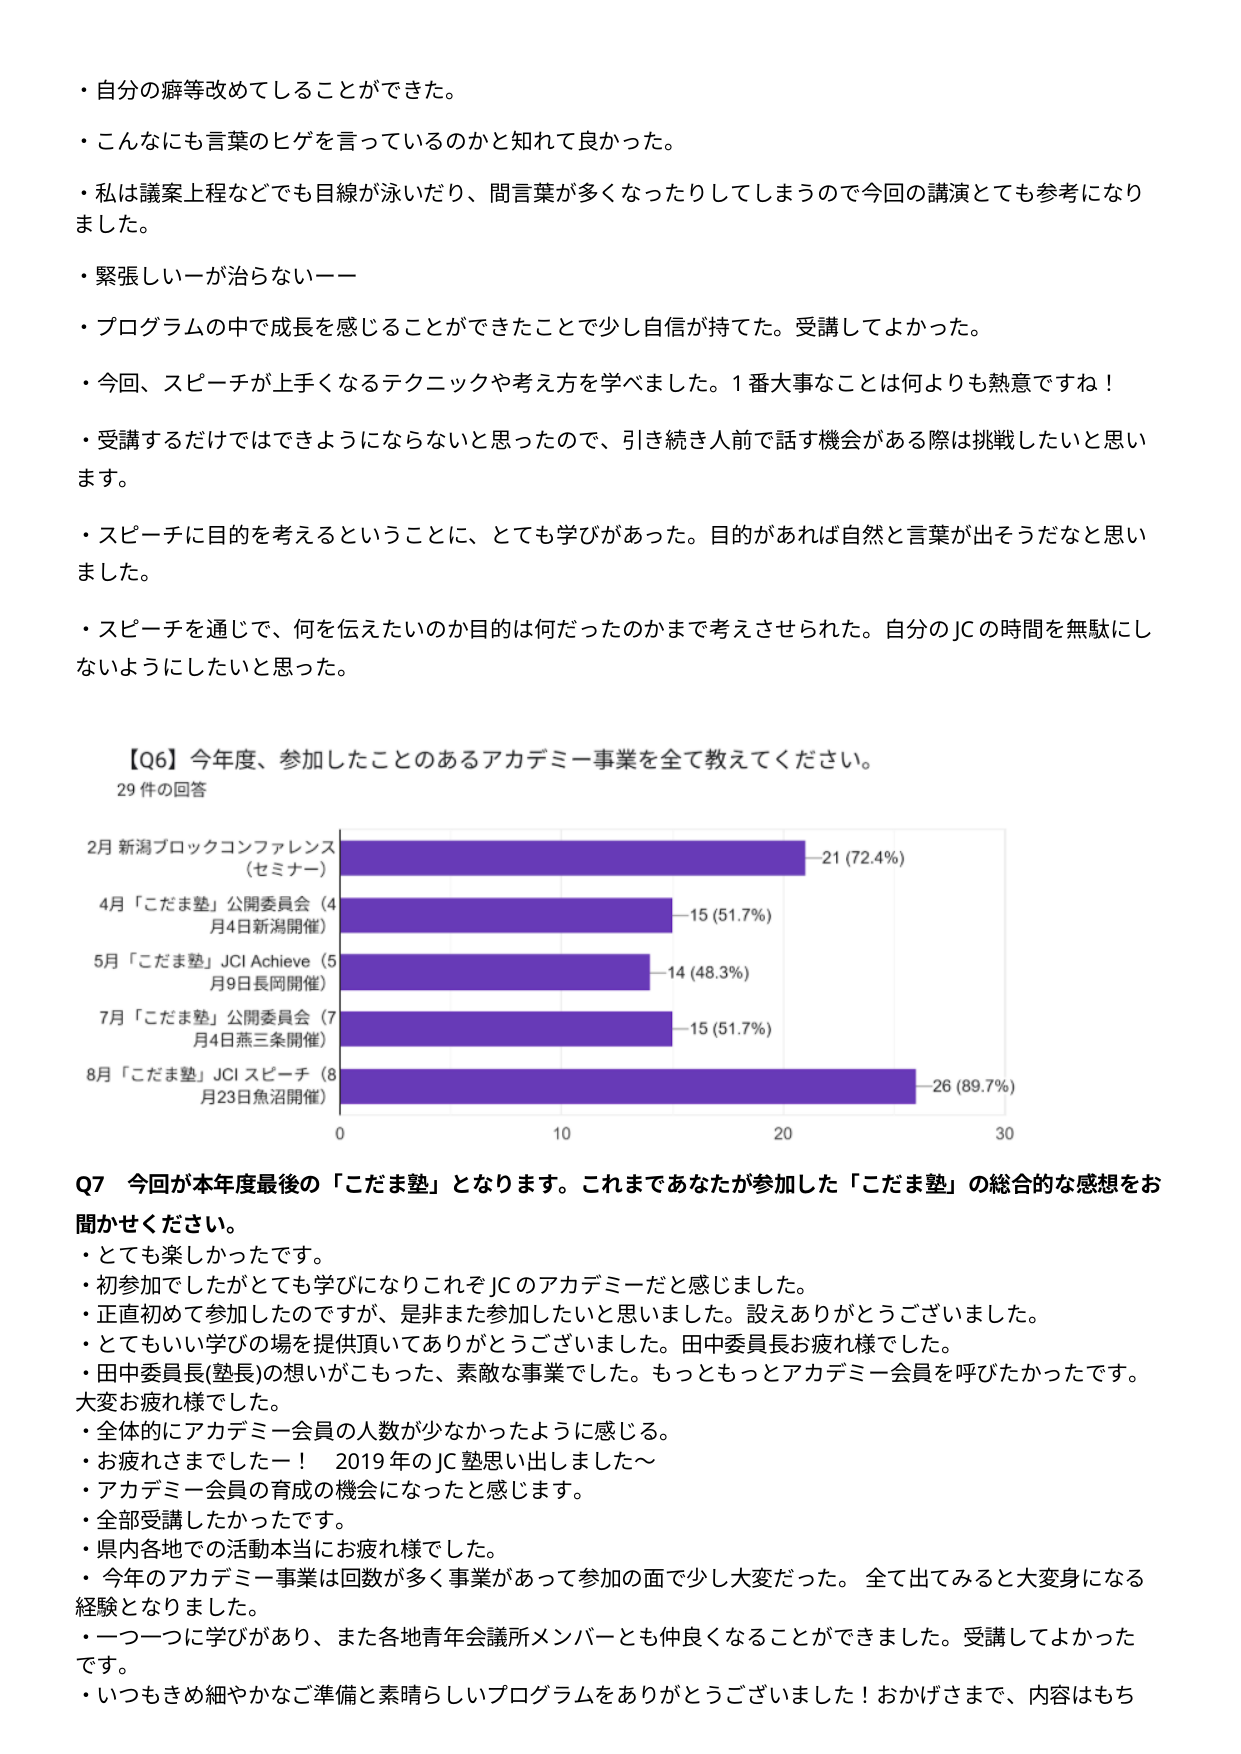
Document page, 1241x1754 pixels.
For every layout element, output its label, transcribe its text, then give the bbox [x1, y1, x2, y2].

text ・全体的にアカデミー会員の人数が少なかったように感じる。 [75, 1417, 1148, 1446]
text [75, 1680, 1148, 1709]
text ・こんなにも言葉のヒゲを言っているのかと知れて良かった。 [74, 124, 1166, 156]
text ・とても楽しかったです。 [75, 1241, 1148, 1270]
text ・緊張しいーが治らないーー [74, 259, 1166, 290]
text ・お疲れさまでしたー！ 2019年のJC塾思い出しました〜 [75, 1446, 1148, 1475]
text ・今回、スピーチが上手くなるテクニックや考え方を学べました。1番大事なことは何よりも熱意ですね！ [75, 361, 1166, 399]
text Q7 今回が本年度最後の「こだま塾」となります。これまであなたが参加した「こだま塾」の総合的な感想をお聞かせください。 [75, 1161, 1166, 1240]
text ・自分の癖等改めてしることができた。 [74, 73, 1166, 104]
text ・正直初めて参加したのですが、是非また参加したいと思いました。設えありがとうございました。 [75, 1300, 1148, 1328]
text ・とてもいい学びの場を提供頂いてありがとうございました。田中委員長お疲れ様でした。 [75, 1329, 1148, 1358]
text ・プログラムの中で成長を感じることができたことで少し自信が持てた。受講してよかった。 [74, 310, 1166, 342]
text ・スピーチを通じで、何を伝えたいのか目的は何だったのかまで考えさせられた。自分のJCの時間を無駄にしないようにしたいと思った。 [75, 608, 1166, 683]
text ・ 今年のアカデミー事業は回数が多く事業があって参加の面で少し大変だった。 全て出てみると大変身になる経験となりました。 [75, 1564, 1148, 1621]
text ・初参加でしたがとても学びになりこれぞJCのアカデミーだと感じました。 [75, 1270, 1148, 1299]
text ・スピーチに目的を考えるということに、とても学びがあった。目的があれば自然と言葉が出そうだなと思いました。 [75, 513, 1166, 588]
text ・一つ一つに学びがあり、また各地青年会議所メンバーとも仲良くなることができました。受講してよかったです。 [75, 1622, 1148, 1680]
text ・田中委員長(塾長)の想いがこもった、素敵な事業でした。もっともっとアカデミー会員を呼びたかったです。大変お疲れ様でした。 [75, 1358, 1148, 1416]
picture [73, 702, 1044, 1162]
text ・県内各地での活動本当にお疲れ様でした。 [75, 1534, 1148, 1563]
text ・アカデミー会員の育成の機会になったと感じます。 [75, 1476, 1148, 1504]
text ・受講するだけではできようにならないと思ったので、引き続き人前で話す機会がある際は挑戦したいと思います。 [75, 418, 1166, 493]
text ・全部受講したかったです。 [75, 1505, 1148, 1534]
text ・私は議案上程などでも目線が泳いだり、間言葉が多くなったりしてしまうので今回の講演とても参考になりました。 [74, 176, 1166, 239]
